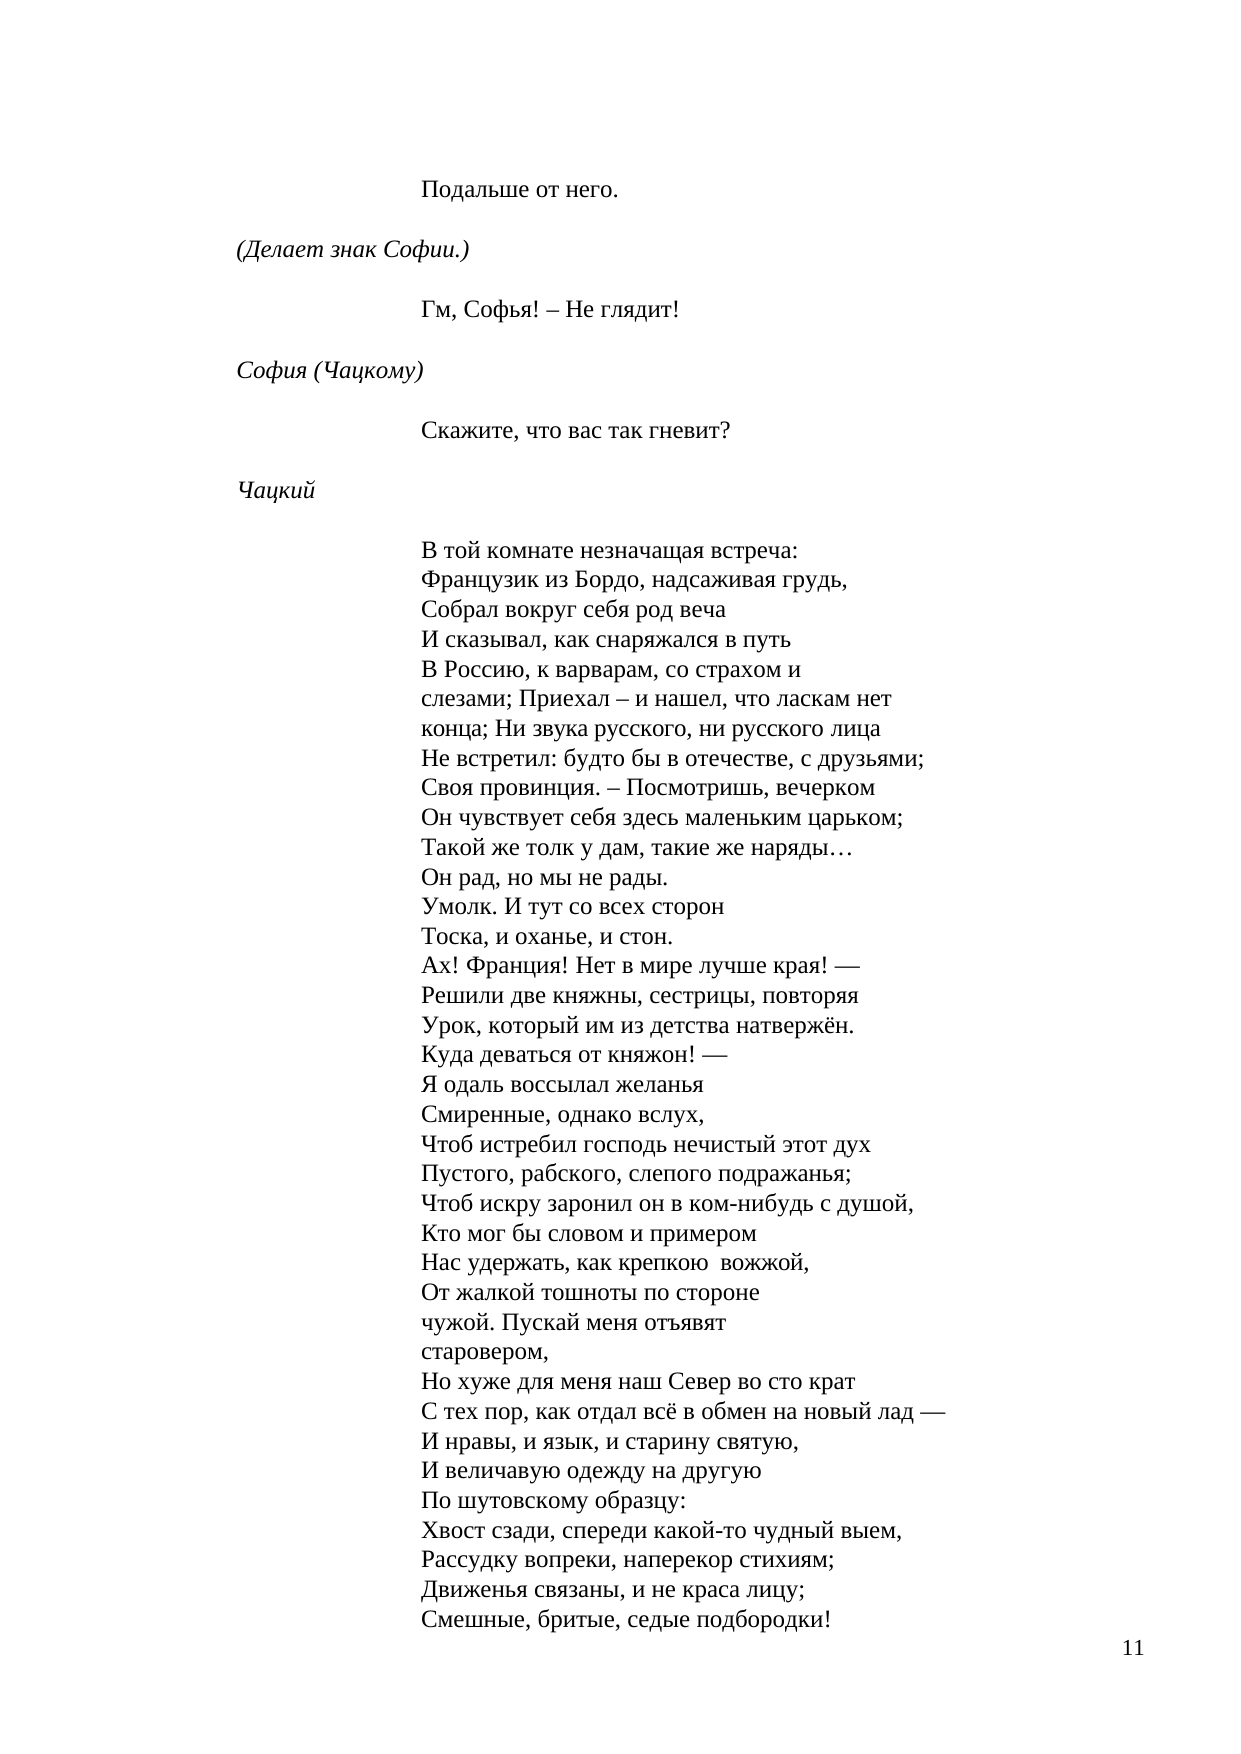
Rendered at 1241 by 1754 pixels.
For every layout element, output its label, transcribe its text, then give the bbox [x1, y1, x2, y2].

text И величавую одежду на другую По шутовскому образцу: [421, 1456, 784, 1514]
text Он чувствует себя здесь маленьким царьком; Такой же толк у дам, такие же наряды… [421, 802, 945, 861]
text Не встретил: будто бы в отечестве, с друзьями; Своя провинция. – Посмотришь, вечерком [421, 743, 945, 801]
text Нас удержать, как крепкою вожжой, От жалкой тошноты по стороне чужой. Пускай меня отъявят старовером, [421, 1247, 838, 1365]
text София (Чацкому) [236, 355, 1167, 383]
text Он рад, но мы не рады. Умолк. И тут со всех сторон Тоска, и оханье, и стон. [421, 862, 732, 949]
text Но хуже для меня наш Север во сто крат [421, 1366, 1167, 1395]
text (Делает знак Софии.) [236, 234, 1167, 263]
text Чтоб истребил господь нечистый этот дух Пустого, рабского, слепого подражанья; [421, 1129, 892, 1187]
text Чтоб искру заронил он в ком-нибудь с душой, Кто мог бы словом и примером [421, 1188, 916, 1246]
text Ах! Франция! Нет в мире лучше края! — Решили две княжны, сестрицы, повторяя Урок, который им из детства натвержён. Куда деваться от княжон! — [421, 951, 862, 1068]
text С тех пор, как отдал всё в обмен на новый лад — И нравы, и язык, и старину святую, [421, 1396, 949, 1454]
text В той комнате незначащая встреча: Французик из Бордо, надсаживая грудь, Собрал вокруг себя род веча [421, 535, 892, 623]
text Гм, Софья! – Не глядит! [421, 294, 1167, 323]
text Я одаль воссылал желанья Смиренные, однако вслух, [421, 1069, 758, 1128]
text И сказывал, как снаряжался в путь [421, 624, 1167, 652]
text Хвост сзади, спереди какой-то чудный выем, Рассудку вопреки, наперекор стихиям; Движенья связаны, и не краса лицу; Смешные, бритые, седые подбородки! [421, 1515, 910, 1632]
text Скажите, что вас так гневит? [421, 415, 1167, 443]
text Подальше от него. [421, 174, 1167, 203]
text В Россию, к варварам, со страхом и слезами; Приехал – и нашел, что ласкам нет конца; Ни звука русского, ни русского лица [421, 654, 897, 742]
text Чацкий [236, 475, 1167, 503]
